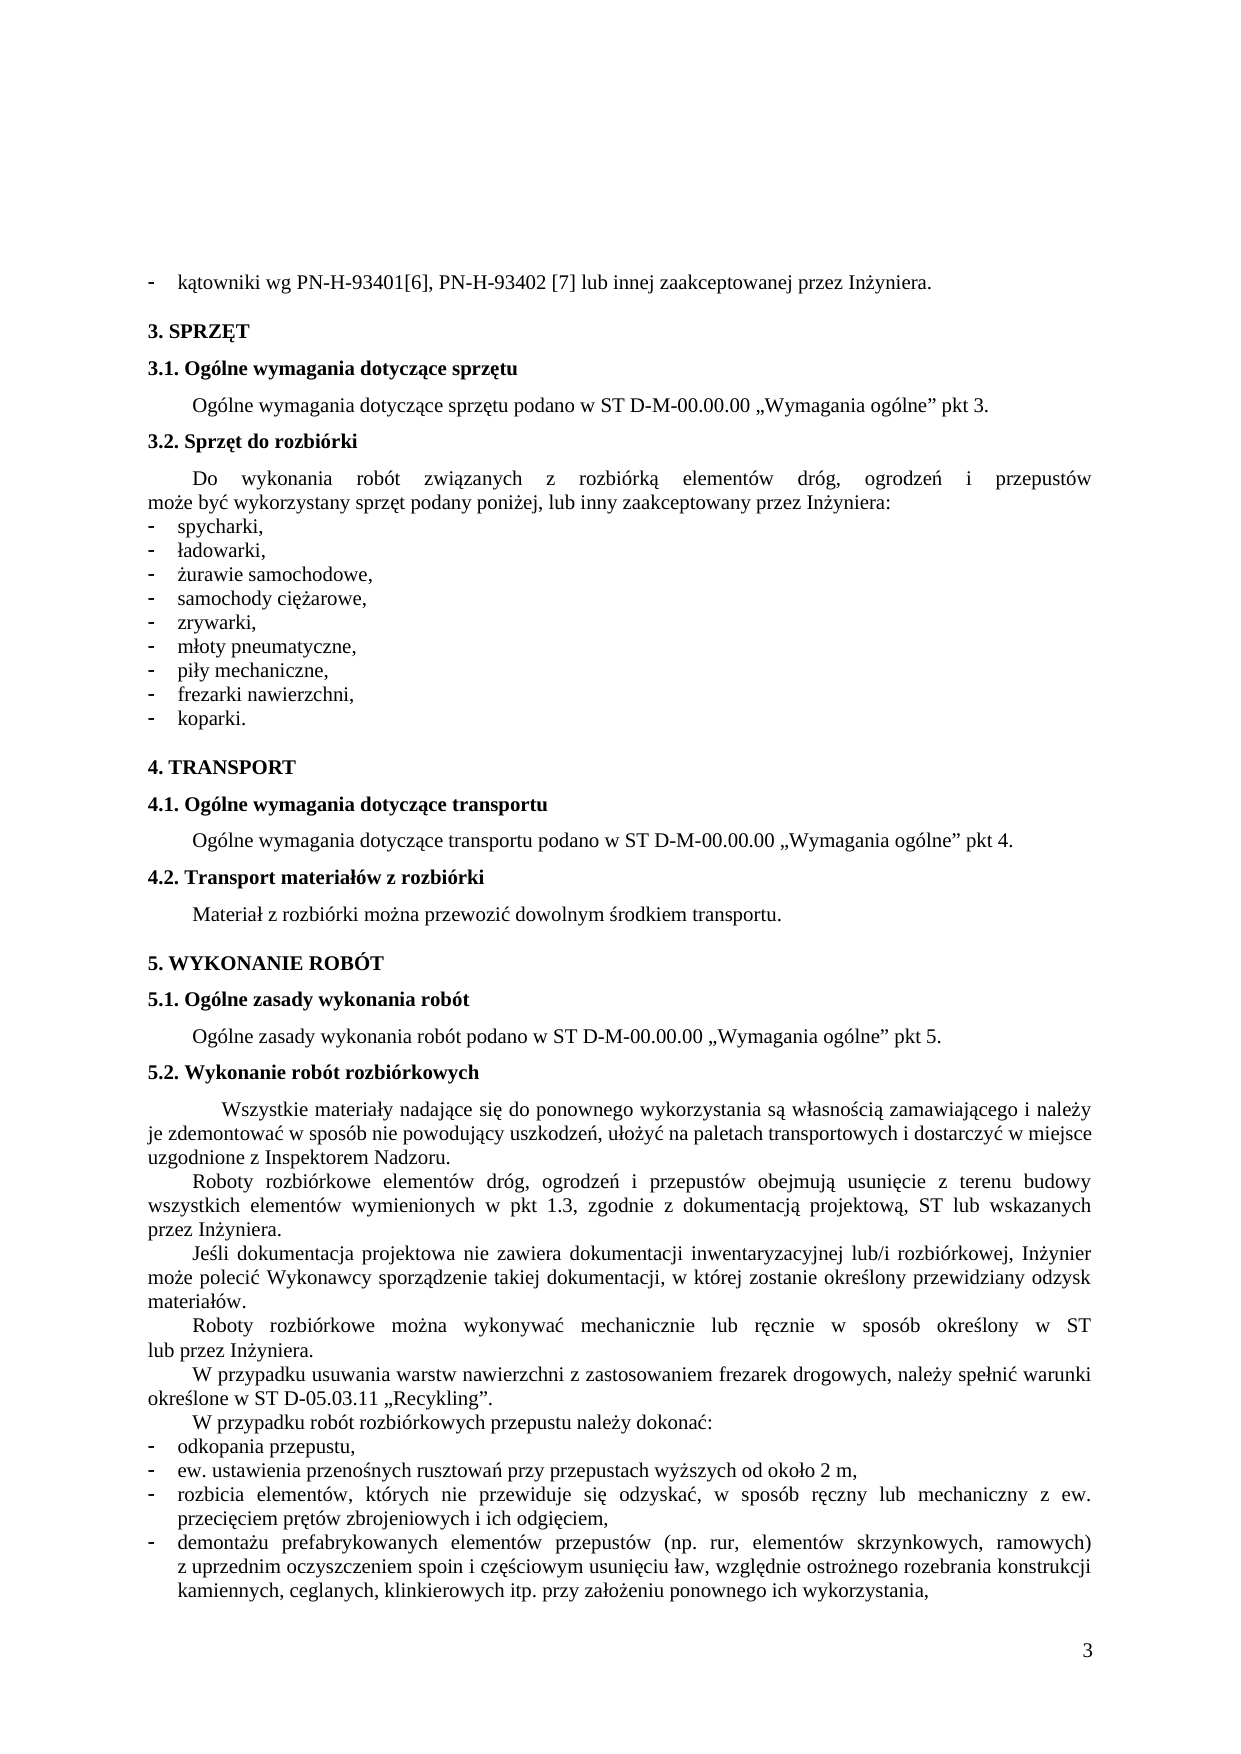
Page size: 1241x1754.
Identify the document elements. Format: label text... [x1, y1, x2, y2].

subtitle 4.1. Ogólne wymagania dotyczące transportu [148, 792, 1093, 816]
list spycharki, [148, 514, 1093, 538]
subtitle 5. WYKONANIE ROBÓT [148, 951, 1093, 975]
list Ogólne wymagania dotyczące transportu podano w ST D-M-00.00.00 „Wymagania ogólne” pkt 4. [148, 828, 1093, 852]
subtitle 3.2. Sprzęt do rozbiórki [148, 429, 1093, 453]
list koparki. [148, 706, 1093, 730]
text Wszystkie materiały nadające się do ponownego wykorzystania są własnością zamawiającego i należy je zdemontować w sposób nie powodujący uszkodzeń, ułożyć na paletach transportowych i dostarczyć w miejsce uzgodnione z Inspektorem Nadzoru. [148, 1097, 1093, 1169]
list Jeśli dokumentacja projektowa nie zawiera dokumentacji inwentaryzacyjnej lub/i rozbiórkowej, Inżynier może polecić Wykonawcy sporządzenie takiej dokumentacji, w której zostanie określony przewidziany odzysk materiałów. [148, 1241, 1093, 1313]
subtitle 5.2. Wykonanie robót rozbiórkowych [148, 1060, 1093, 1084]
list Ogólne wymagania dotyczące sprzętu podano w ST D-M-00.00.00 „Wymagania ogólne” pkt 3. [148, 392, 1093, 417]
subtitle 4. TRANSPORT [148, 755, 1093, 779]
subtitle 3.1. Ogólne wymagania dotyczące sprzętu [148, 356, 1093, 380]
list samochody ciężarowe, [148, 586, 1093, 610]
list Roboty rozbiórkowe można wykonywać mechanicznie lub ręcznie w sposób określony w ST lub przez Inżyniera. [148, 1313, 1093, 1362]
subtitle 4.2. Transport materiałów z rozbiórki [148, 865, 1093, 889]
list kątowniki wg PN-H-93401[6], PN-H-93402 [7] lub innej zaakceptowanej przez Inżyniera. [148, 270, 1093, 294]
subtitle 3. SPRZĘT [148, 319, 1093, 343]
list Roboty rozbiórkowe elementów dróg, ogrodzeń i przepustów obejmują usunięcie z terenu budowy wszystkich elementów wymienionych w pkt 1.3, zgodnie z dokumentacją projektową, ST lub wskazanych przez Inżyniera. [148, 1169, 1093, 1241]
list rozbicia elementów, których nie przewiduje się odzyskać, w sposób ręczny lub mechaniczny z ew. przecięciem prętów zbrojeniowych i ich odgięciem, [148, 1482, 1093, 1530]
list Do wykonania robót związanych z rozbiórką elementów dróg, ogrodzeń i przepustów może być wykorzystany sprzęt podany poniżej, lub inny zaakceptowany przez Inżyniera: [148, 466, 1093, 514]
list Ogólne zasady wykonania robót podano w ST D-M-00.00.00 „Wymagania ogólne” pkt 5. [148, 1024, 1093, 1048]
list frezarki nawierzchni, [148, 682, 1093, 706]
list W przypadku usuwania warstw nawierzchni z zastosowaniem frezarek drogowych, należy spełnić warunki określone w ST D-05.03.11 „Recykling”. [148, 1362, 1093, 1410]
list piły mechaniczne, [148, 658, 1093, 682]
list zrywarki, [148, 610, 1093, 634]
list Materiał z rozbiórki można przewozić dowolnym środkiem transportu. [148, 902, 1093, 926]
list ładowarki, [148, 538, 1093, 562]
list W przypadku robót rozbiórkowych przepustu należy dokonać: [148, 1410, 1093, 1434]
list demontażu prefabrykowanych elementów przepustów (np. rur, elementów skrzynkowych, ramowych) z uprzednim oczyszczeniem spoin i częściowym usunięciu ław, względnie ostrożnego rozebrania konstrukcji kamiennych, ceglanych, klinkierowych itp. przy założeniu ponownego ich wykorzystania, [148, 1530, 1093, 1602]
list żurawie samochodowe, [148, 562, 1093, 586]
list ew. ustawienia przenośnych rusztowań przy przepustach wyższych od około , [148, 1458, 1093, 1482]
subtitle 5.1. Ogólne zasady wykonania robót [148, 987, 1093, 1011]
list młoty pneumatyczne, [148, 634, 1093, 658]
list odkopania przepustu, [148, 1434, 1093, 1458]
